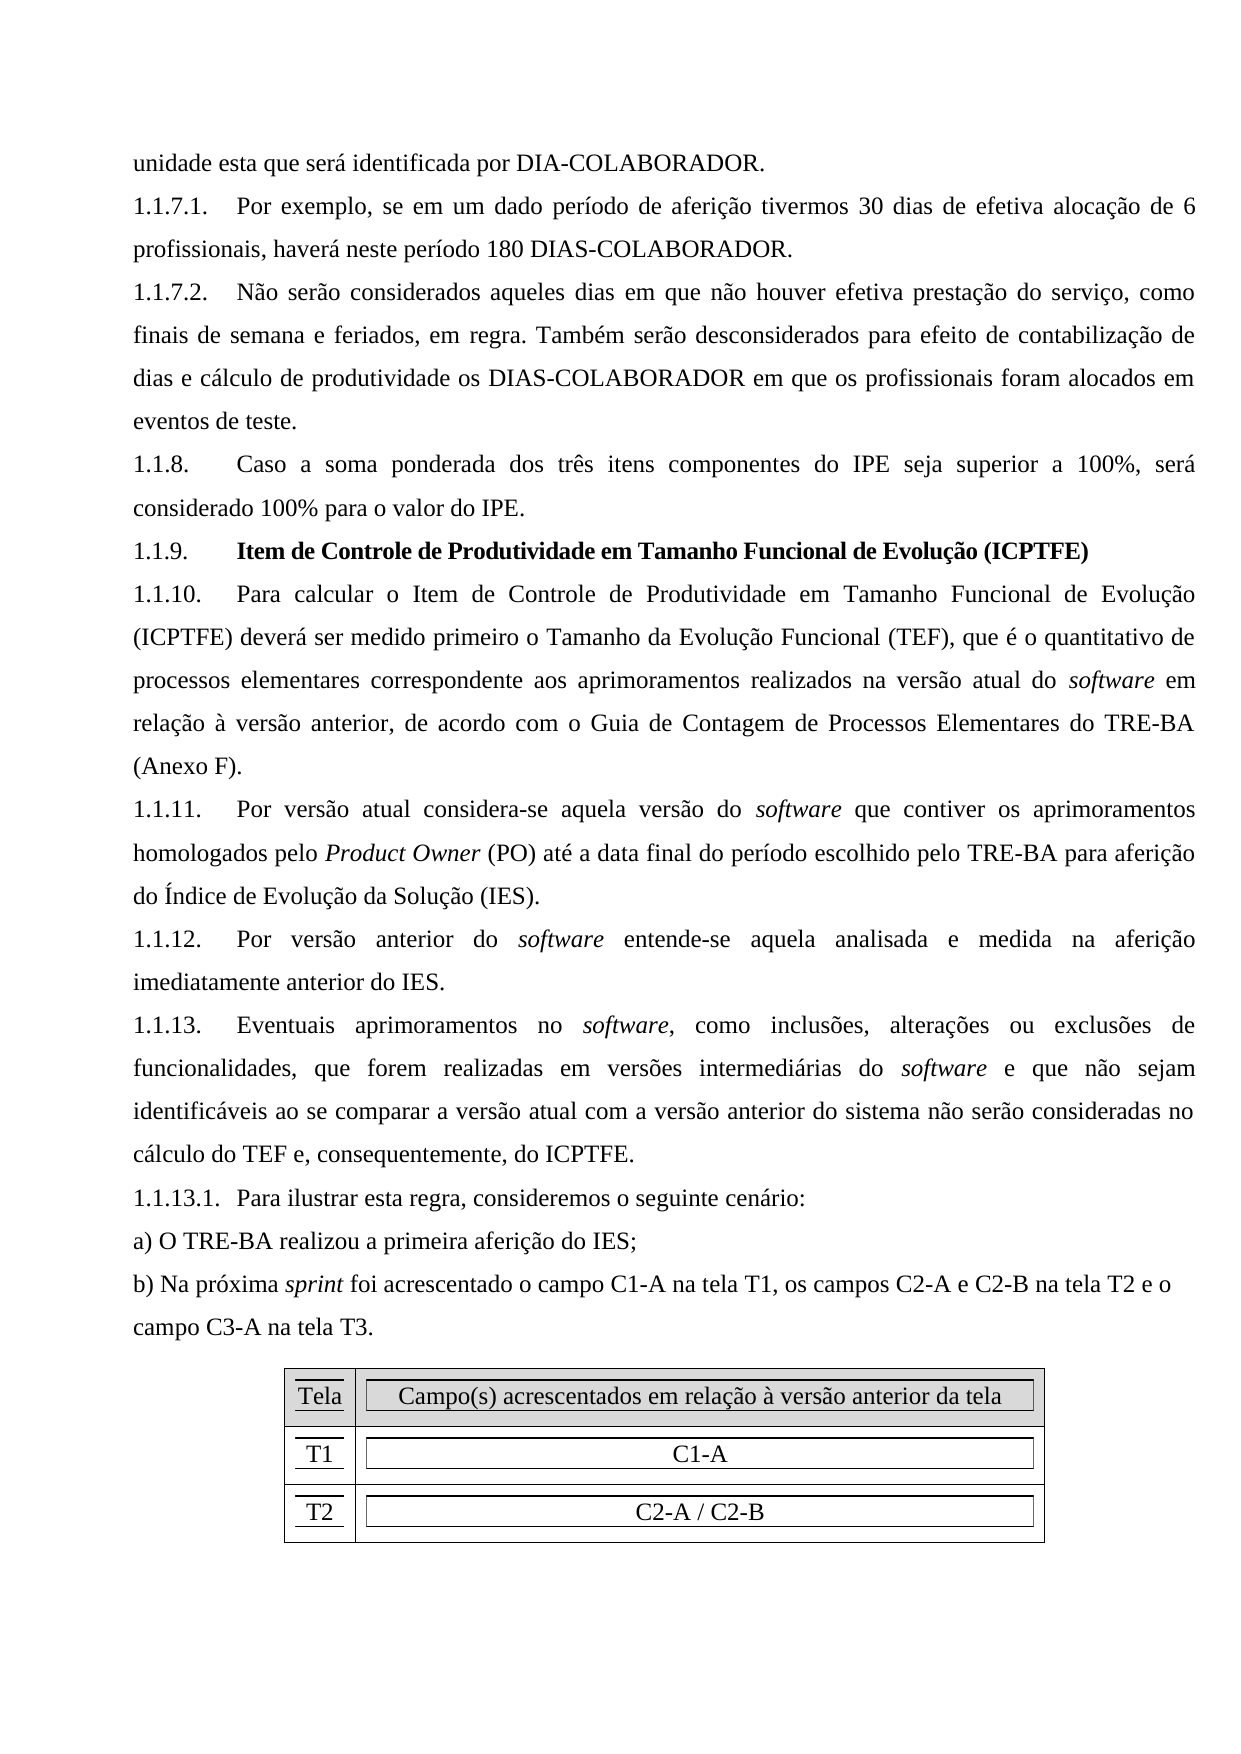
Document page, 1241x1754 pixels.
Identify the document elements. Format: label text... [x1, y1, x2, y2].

text a) O TRE-BA realizou a primeira aferição do IES; [133, 1226, 1196, 1254]
list Por versão anterior do software entende-se aquela analisada e medida na aferição imediatamente anterior do IES. [133, 924, 1196, 996]
list Para calcular o Item de Controle de Produtividade em Tamanho Funcional de Evolução (ICPTFE) deverá ser medido primeiro o Tamanho da Evolução Funcional (TEF), que é o quantitativo de processos elementares correspondente aos aprimoramentos realizados na versão atual do software em relação à versão anterior, de acordo com o Guia de Contagem de Processos Elementares do TRE-BA (Anexo F). [133, 579, 1196, 780]
list Eventuais aprimoramentos no software, como inclusões, alterações ou exclusões de funcionalidades, que forem realizadas em versões intermediárias do software e que não sejam identificáveis ao se comparar a versão atual com a versão anterior do sistema não serão consideradas no cálculo do TEF e, consequentemente, do ICPTFE. [133, 1010, 1196, 1168]
list Caso a soma ponderada dos três itens componentes do IPE seja superior a 100%, será considerado 100% para o valor do IPE. [133, 449, 1196, 521]
list Não serão considerados aqueles dias em que não houver efetiva prestação do serviço, como finais de semana e feriados, em regra. Também serão desconsiderados para efeito de contabilização de dias e cálculo de produtividade os DIAS-COLABORADOR em que os profissionais foram alocados em eventos de teste. [133, 277, 1196, 435]
list Item de Controle de Produtividade em Tamanho Funcional de Evolução (ICPTFE) [133, 536, 1196, 564]
list Por exemplo, se em um dado período de aferição tivermos 30 dias de efetiva alocação de 6 profissionais, haverá neste período 180 DIAS-COLABORADOR. [133, 191, 1196, 263]
text b) Na próxima sprint foi acrescentado o campo C1-A na tela T1, os campos C2-A e C2-B na tela T2 e o campo C3-A na tela T3. [133, 1269, 1196, 1341]
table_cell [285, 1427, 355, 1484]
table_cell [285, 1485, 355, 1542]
list Para ilustrar esta regra, consideremos o seguinte cenário: [133, 1183, 1196, 1211]
list Por versão atual considera-se aquela versão do software que contiver os aprimoramentos homologados pelo Product Owner (PO) até a data final do período escolhido pelo TRE-BA para aferição do Índice de Evolução da Solução (IES). [133, 794, 1196, 909]
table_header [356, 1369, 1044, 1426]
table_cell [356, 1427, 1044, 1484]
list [133, 148, 1196, 176]
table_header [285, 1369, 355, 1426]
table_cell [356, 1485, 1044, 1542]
